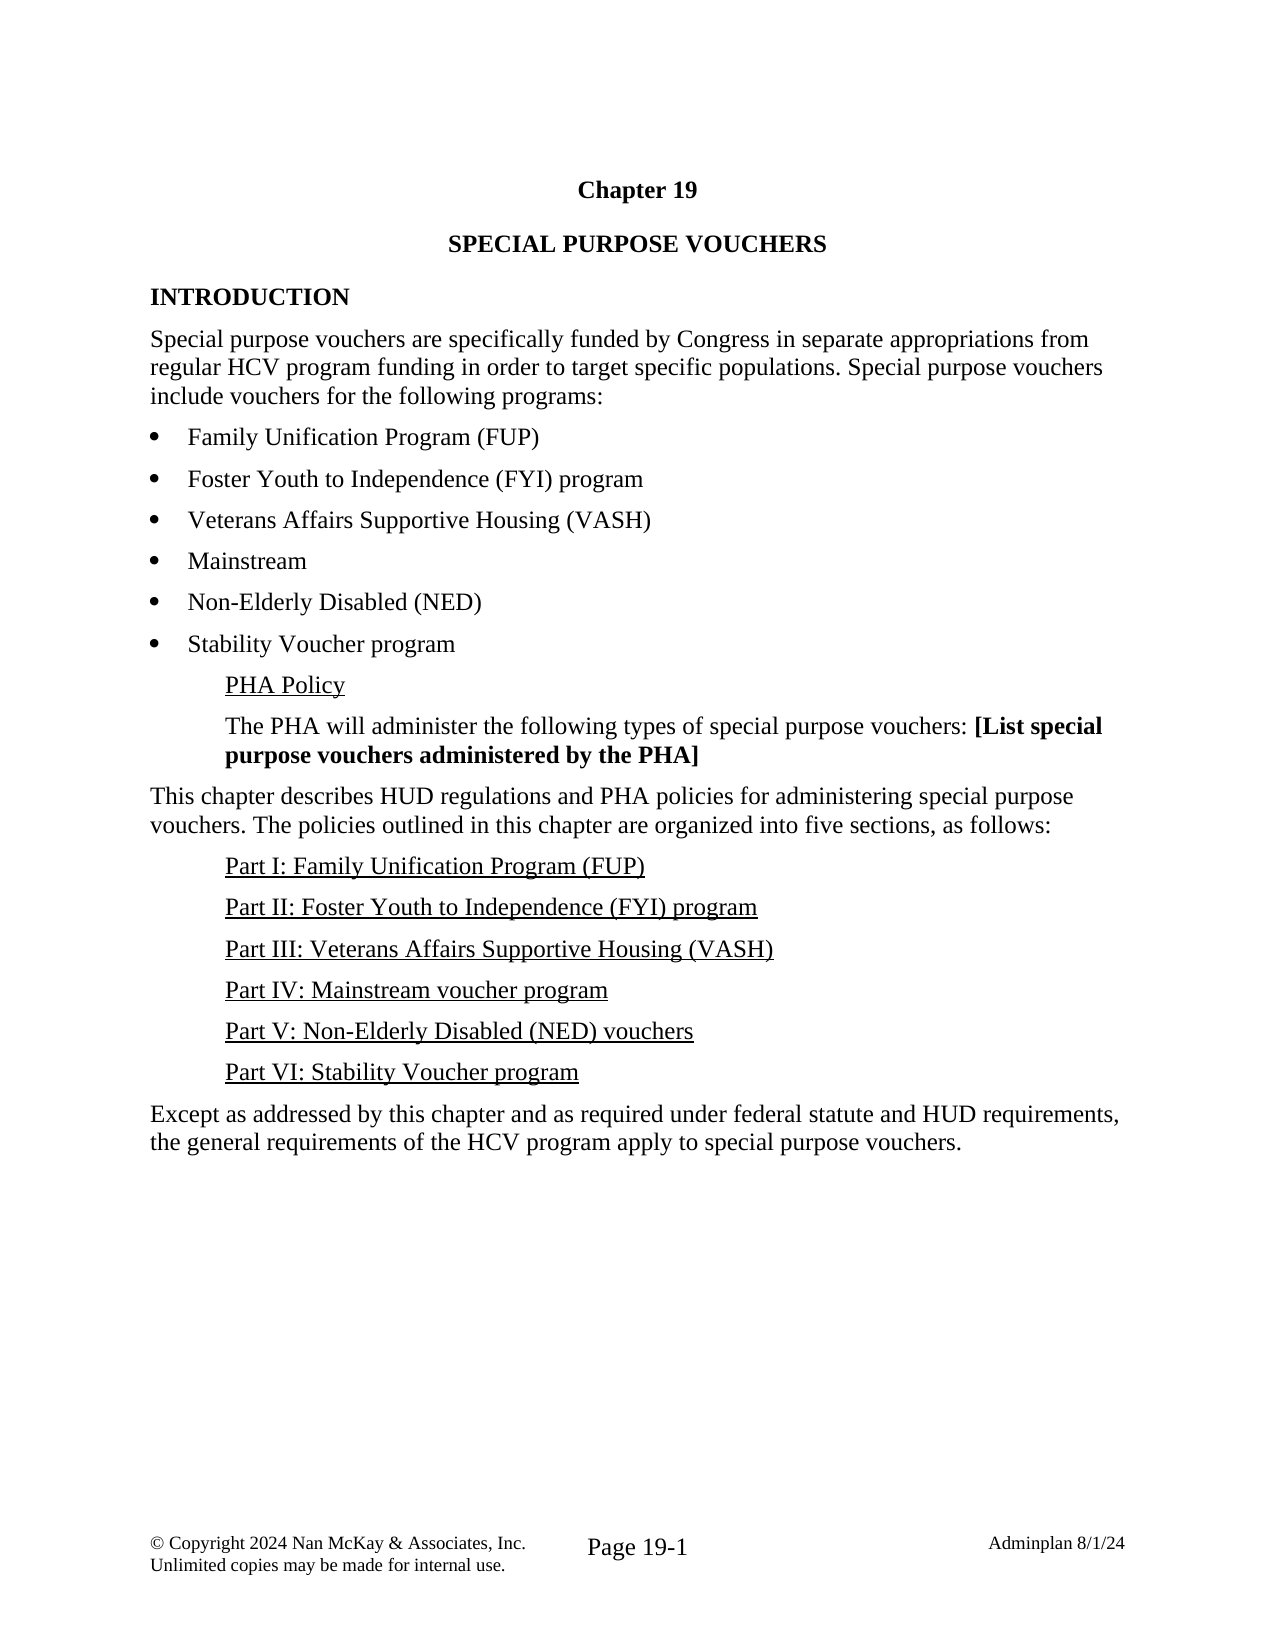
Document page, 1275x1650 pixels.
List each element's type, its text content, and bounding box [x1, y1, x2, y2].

list Family Unification Program (FUP) [150, 422, 1125, 451]
text Part VI: Stability Voucher program [225, 1057, 1125, 1086]
list Non-Elderly Disabled (NED) [150, 587, 1125, 616]
text The PHA will administer the following types of special purpose vouchers: [List special purpose vouchers administered by the PHA] [225, 711, 1125, 769]
text Part III: Veterans Affairs Supportive Housing (VASH) [225, 934, 1125, 962]
list Stability Voucher program [150, 629, 1125, 657]
text Part IV: Mainstream voucher program [225, 975, 1125, 1004]
text Special purpose vouchers are specifically funded by Congress in separate appropriations from regular HCV program funding in order to target specific populations. Special purpose vouchers include vouchers for the following programs: [150, 324, 1125, 410]
list Veterans Affairs Supportive Housing (VASH) [150, 505, 1125, 534]
list Foster Youth to Independence (FYI) program [150, 464, 1125, 492]
text Part I: Family Unification Program (FUP) [225, 851, 1125, 880]
text SPECIAL PURPOSE VOUCHERS [150, 229, 1125, 257]
text Part V: Non-Elderly Disabled (NED) vouchers [225, 1016, 1125, 1045]
text Chapter 19 [150, 175, 1125, 204]
text This chapter describes HUD regulations and PHA policies for administering special purpose vouchers. The policies outlined in this chapter are organized into five sections, as follows: [150, 781, 1125, 839]
text INTRODUCTION [150, 282, 1125, 311]
text Except as addressed by this chapter and as required under federal statute and HUD requirements, the general requirements of the HCV program apply to special purpose vouchers. [150, 1099, 1125, 1156]
text PHA Policy [225, 670, 1125, 699]
list Mainstream [150, 546, 1125, 575]
text Part II: Foster Youth to Independence (FYI) program [225, 892, 1125, 921]
